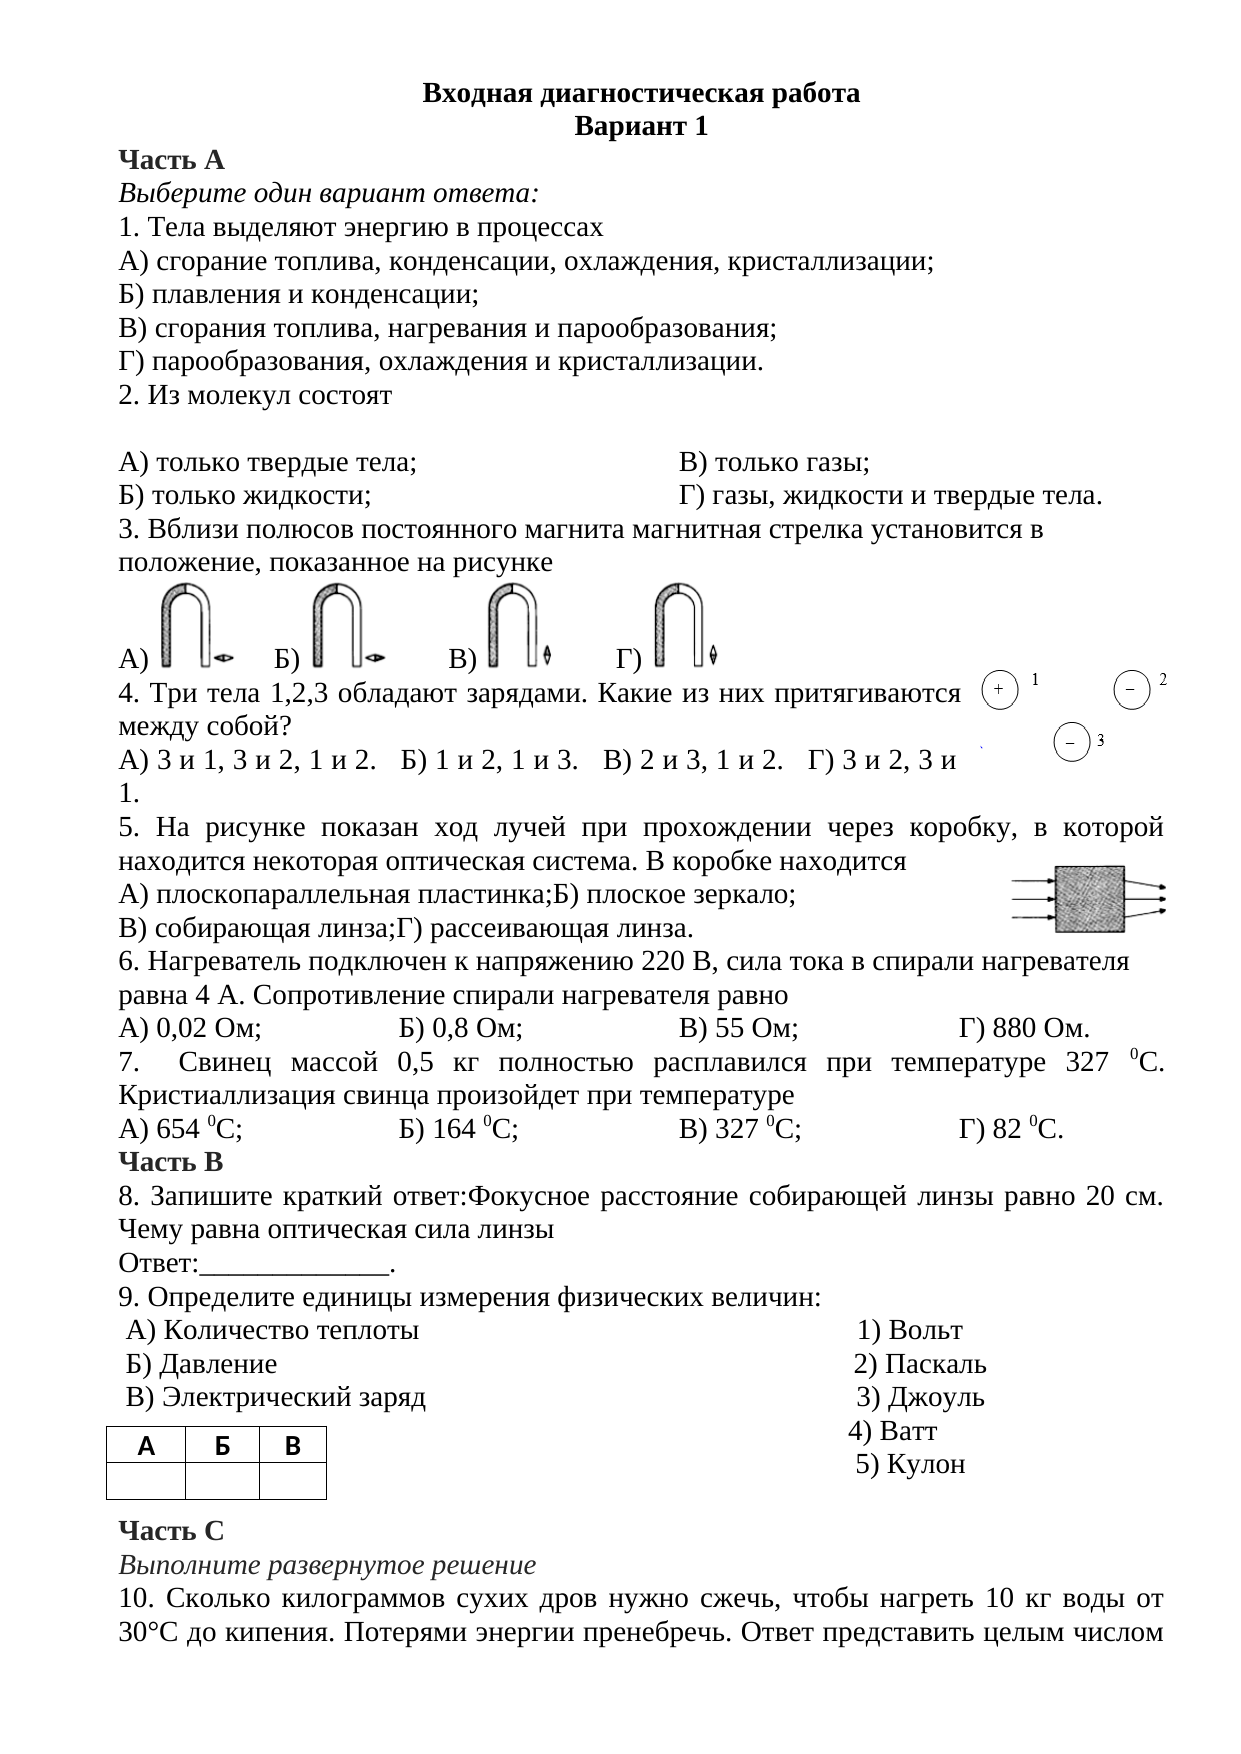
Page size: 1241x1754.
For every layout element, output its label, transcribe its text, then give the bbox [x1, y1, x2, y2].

text Б) 0,8 Ом; [398, 1010, 605, 1044]
text 1. Тела выделяют энергию в процессах [118, 209, 1165, 243]
text А) Количество теплоты 1) Вольт [118, 1312, 1165, 1346]
text Ответ:_____________. [118, 1245, 1165, 1279]
text Г) 82 0С. [959, 1111, 1165, 1144]
text Б) только жидкости; [118, 477, 605, 511]
table_cell [186, 1463, 259, 1499]
text Б) плавления и конденсации; [118, 276, 1165, 310]
text В) Электрический заряд 3) Джоуль [118, 1379, 1165, 1413]
table_cell [107, 1463, 185, 1499]
text Часть С [118, 1513, 1165, 1547]
text Б) 164 0С; [398, 1111, 605, 1144]
table_header В [260, 1427, 326, 1462]
text 4) Ватт [118, 1413, 1165, 1446]
text А) сгорание топлива, конденсации, охлаждения, кристаллизации; [118, 243, 1165, 276]
text Часть А [118, 142, 1165, 176]
text В) сгорания топлива, нагревания и парообразования; [118, 310, 1165, 343]
text А) Б) В) Г) [118, 578, 1165, 675]
text Г) 880 Ом. [959, 1010, 1165, 1044]
table_header Б [186, 1427, 259, 1462]
text Часть В [118, 1144, 1165, 1178]
text Выполните развернутое решение [118, 1547, 1165, 1581]
text Вариант 1 [118, 108, 1165, 142]
text А) плоскопараллельная пластинка;Б) плоское зеркало; [118, 876, 1007, 910]
text Б) Давление 2) Паскаль [118, 1346, 1165, 1379]
text Выберите один вариант ответа: [118, 176, 1165, 209]
text 5) Кулон [327, 1446, 1165, 1480]
text 6. Нагреватель подключен к напряжению 220 В, сила тока в спирали нагревателя равна 4 А. Сопротивление спирали нагревателя равно [118, 943, 1165, 1010]
text 7. Свинец массой 0,5 кг полностью расплавился при температуре 327 0С. Кристиаллизация свинца произойдет при температуре [118, 1044, 1165, 1111]
text А) только твердые тела; [118, 444, 605, 477]
table_cell [260, 1463, 326, 1499]
text 9. Определите единицы измерения физических величин: [118, 1279, 1165, 1312]
text А) 3 и 1, 3 и 2, 1 и 2. Б) 1 и 2, 1 и 3. В) 2 и 3, 1 и 2. Г) 3 и 2, 3 и 1. [118, 742, 1165, 809]
text 4. Три тела 1,2,3 обладают зарядами. Какие из них притягиваются между собой? [118, 675, 980, 742]
picture [980, 669, 1170, 764]
text Г) газы, жидкости и твердые тела. [678, 477, 1165, 511]
text В) 327 0С; [678, 1111, 885, 1144]
table_header А [107, 1427, 185, 1462]
text В) только газы; [678, 444, 1165, 477]
text 3. Вблизи полюсов постоянного магнита магнитная стрелка установится в положение, показанное на рисунке [118, 511, 1165, 578]
text Входная диагностическая работа [118, 75, 1165, 108]
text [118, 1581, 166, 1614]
text В) собирающая линза;Г) рассеивающая линза. [118, 910, 1165, 943]
text В) 55 Ом; [678, 1010, 885, 1044]
text 8. Запишите краткий ответ:Фокусное расстояние собирающей линзы равно 20 см. Чему равна оптическая сила линзы [118, 1178, 1165, 1245]
text А) 654 0С; [118, 1111, 324, 1144]
text 2. Из молекул состоят [118, 377, 1165, 410]
text 5. На рисунке показан ход лучей при прохождении через коробку, в которой находится некоторая оптическая система. В коробке находится [118, 809, 1165, 876]
text Г) парообразования, охлаждения и кристаллизации. [118, 343, 1165, 377]
text А) 0,02 Ом; [118, 1010, 324, 1044]
